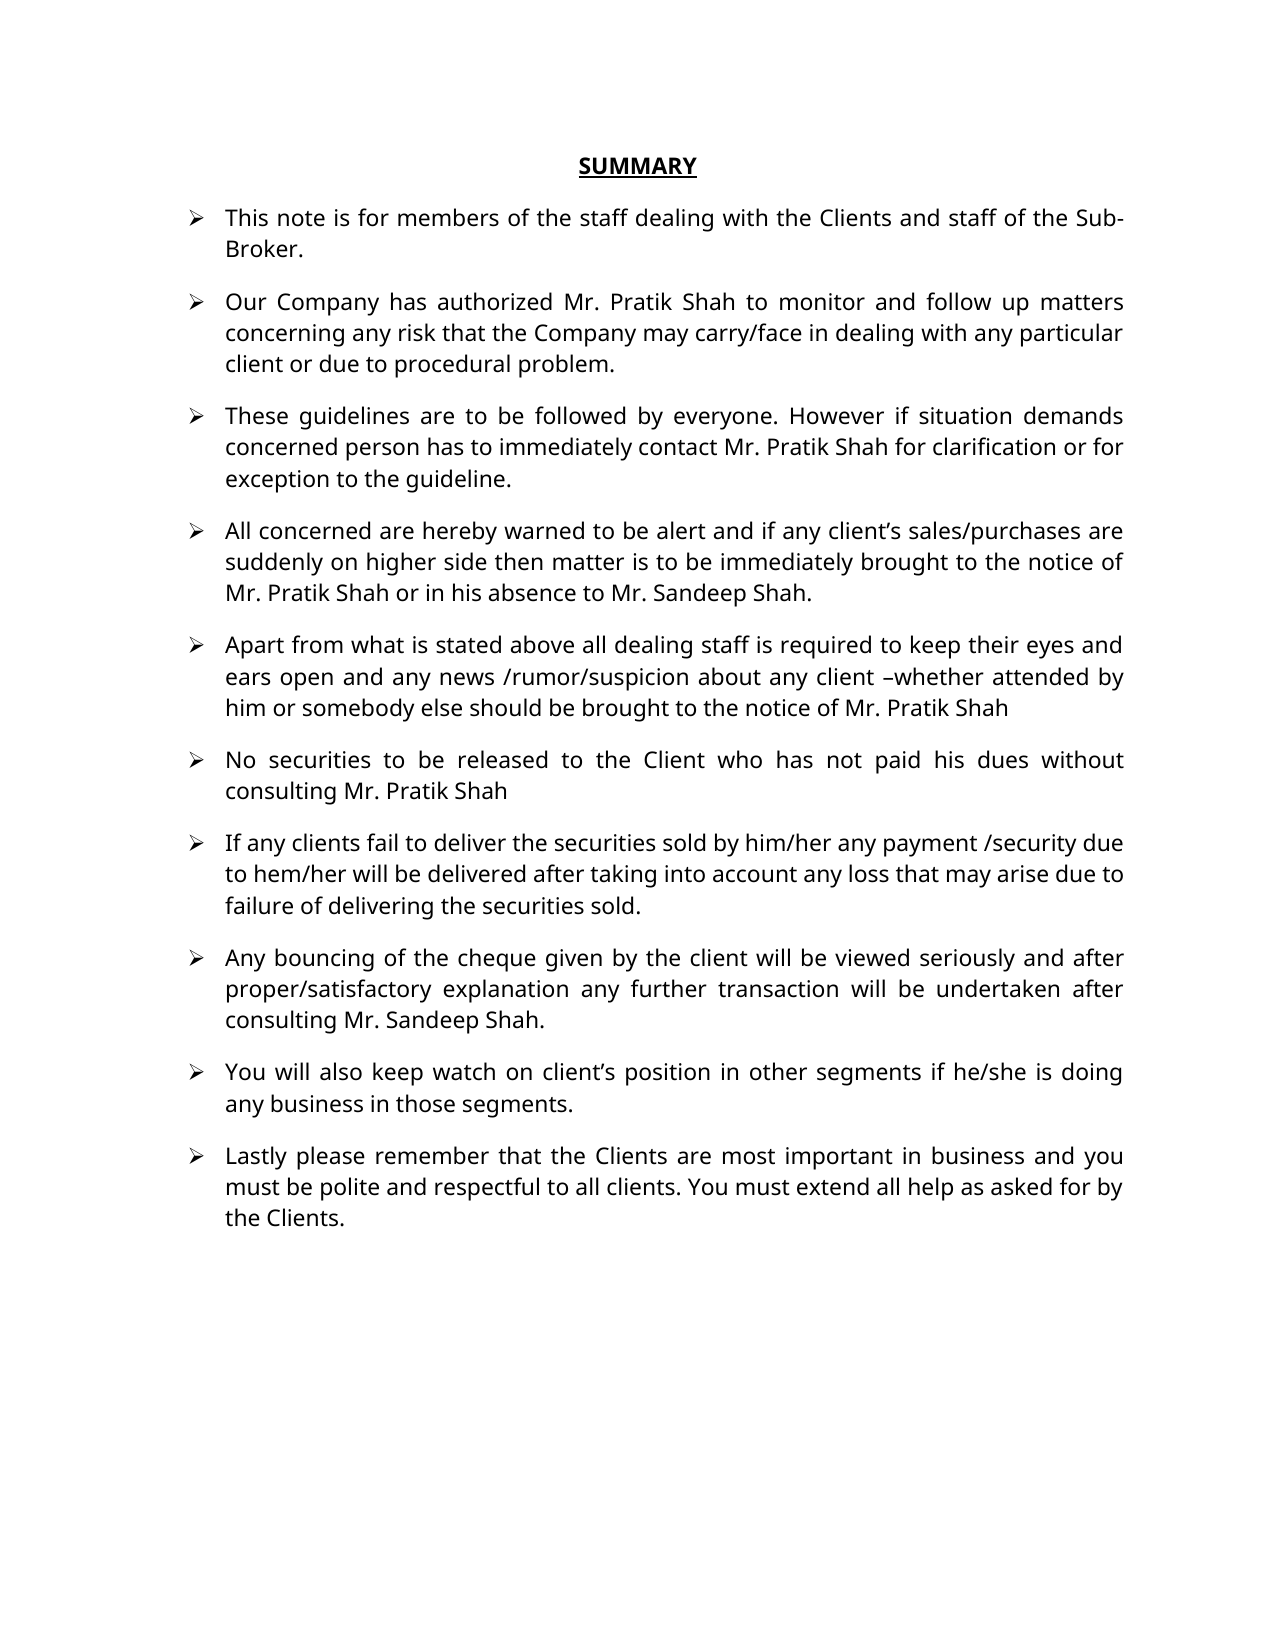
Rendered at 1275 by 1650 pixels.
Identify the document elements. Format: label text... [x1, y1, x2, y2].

list Apart from what is stated above all dealing staff is required to keep their eyes and ears open and any news /rumor/suspicion about any client –whether attended by him or somebody else should be brought to the notice of Mr. Pratik Shah [187, 629, 1125, 723]
list Our Company has authorized Mr. Pratik Shah to monitor and follow up matters concerning any risk that the Company may carry/face in dealing with any particular client or due to procedural problem. [187, 285, 1125, 379]
list This note is for members of the staff dealing with the Clients and staff of the Sub-Broker. [187, 202, 1125, 264]
list Any bouncing of the cheque given by the client will be viewed seriously and after proper/satisfactory explanation any further transaction will be undertaken after consulting Mr. Sandeep Shah. [187, 942, 1125, 1035]
list No securities to be released to the Client who has not paid his dues without consulting Mr. Pratik Shah [187, 744, 1125, 806]
list Lastly please remember that the Clients are most important in business and you must be polite and respectful to all clients. You must extend all help as asked for by the Clients. [187, 1139, 1125, 1233]
text SUMMARY [150, 150, 1125, 181]
list These guidelines are to be followed by everyone. However if situation demands concerned person has to immediately contact Mr. Pratik Shah for clarification or for exception to the guideline. [187, 400, 1125, 494]
list If any clients fail to deliver the securities sold by him/her any payment /security due to hem/her will be delivered after taking into account any loss that may arise due to failure of delivering the securities sold. [187, 827, 1125, 921]
list All concerned are hereby warned to be alert and if any client’s sales/purchases are suddenly on higher side then matter is to be immediately brought to the notice of Mr. Pratik Shah or in his absence to Mr. Sandeep Shah. [187, 514, 1125, 608]
list You will also keep watch on client’s position in other segments if he/she is doing any business in those segments. [187, 1056, 1125, 1119]
